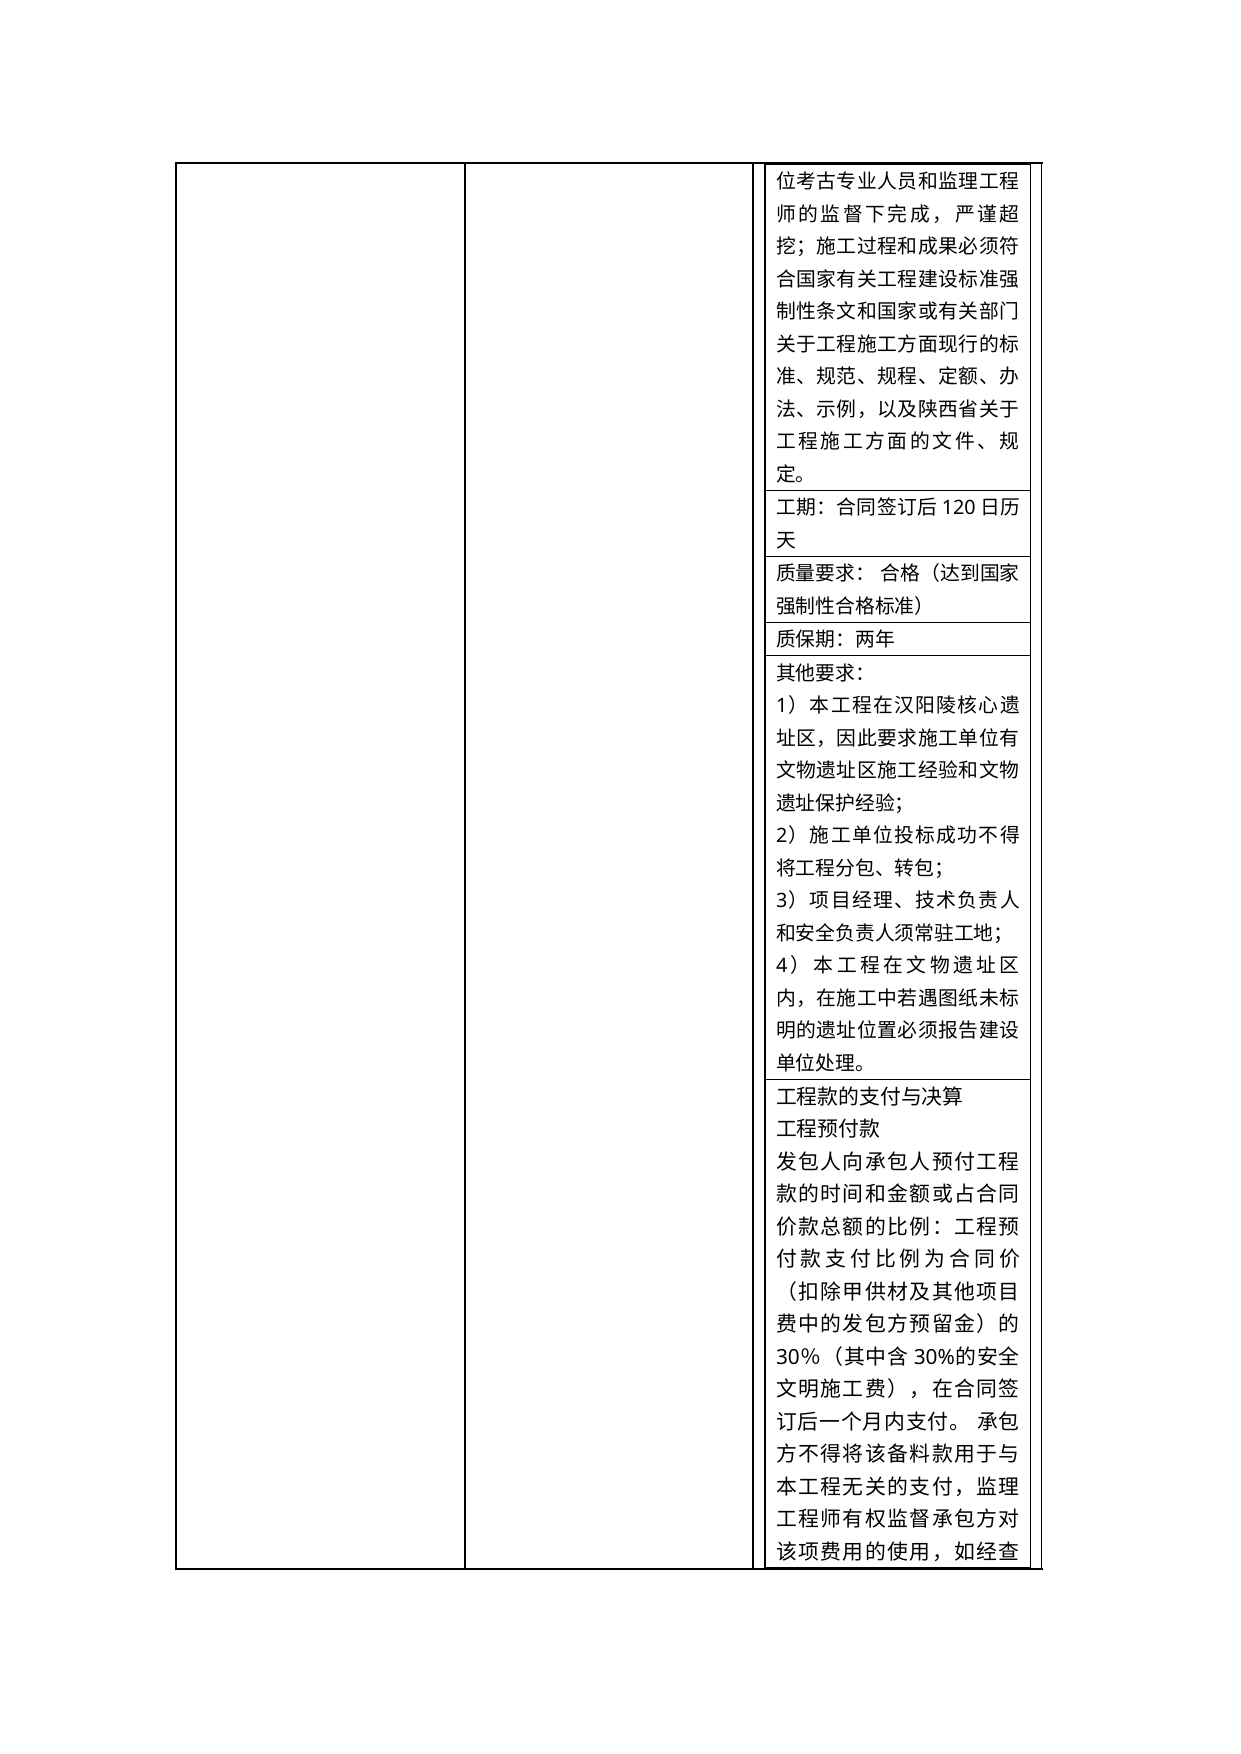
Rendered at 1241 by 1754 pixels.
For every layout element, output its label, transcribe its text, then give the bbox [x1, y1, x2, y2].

table_cell [766, 165, 1030, 490]
table_cell [754, 164, 764, 1568]
table_cell [766, 1080, 1030, 1567]
table_cell [766, 491, 1030, 556]
table_cell [466, 164, 752, 1568]
table_cell [766, 623, 1030, 655]
table_cell [766, 557, 1030, 622]
table_cell [1031, 164, 1041, 1568]
table_cell 1 [177, 164, 464, 1568]
table_cell [766, 656, 1030, 1079]
